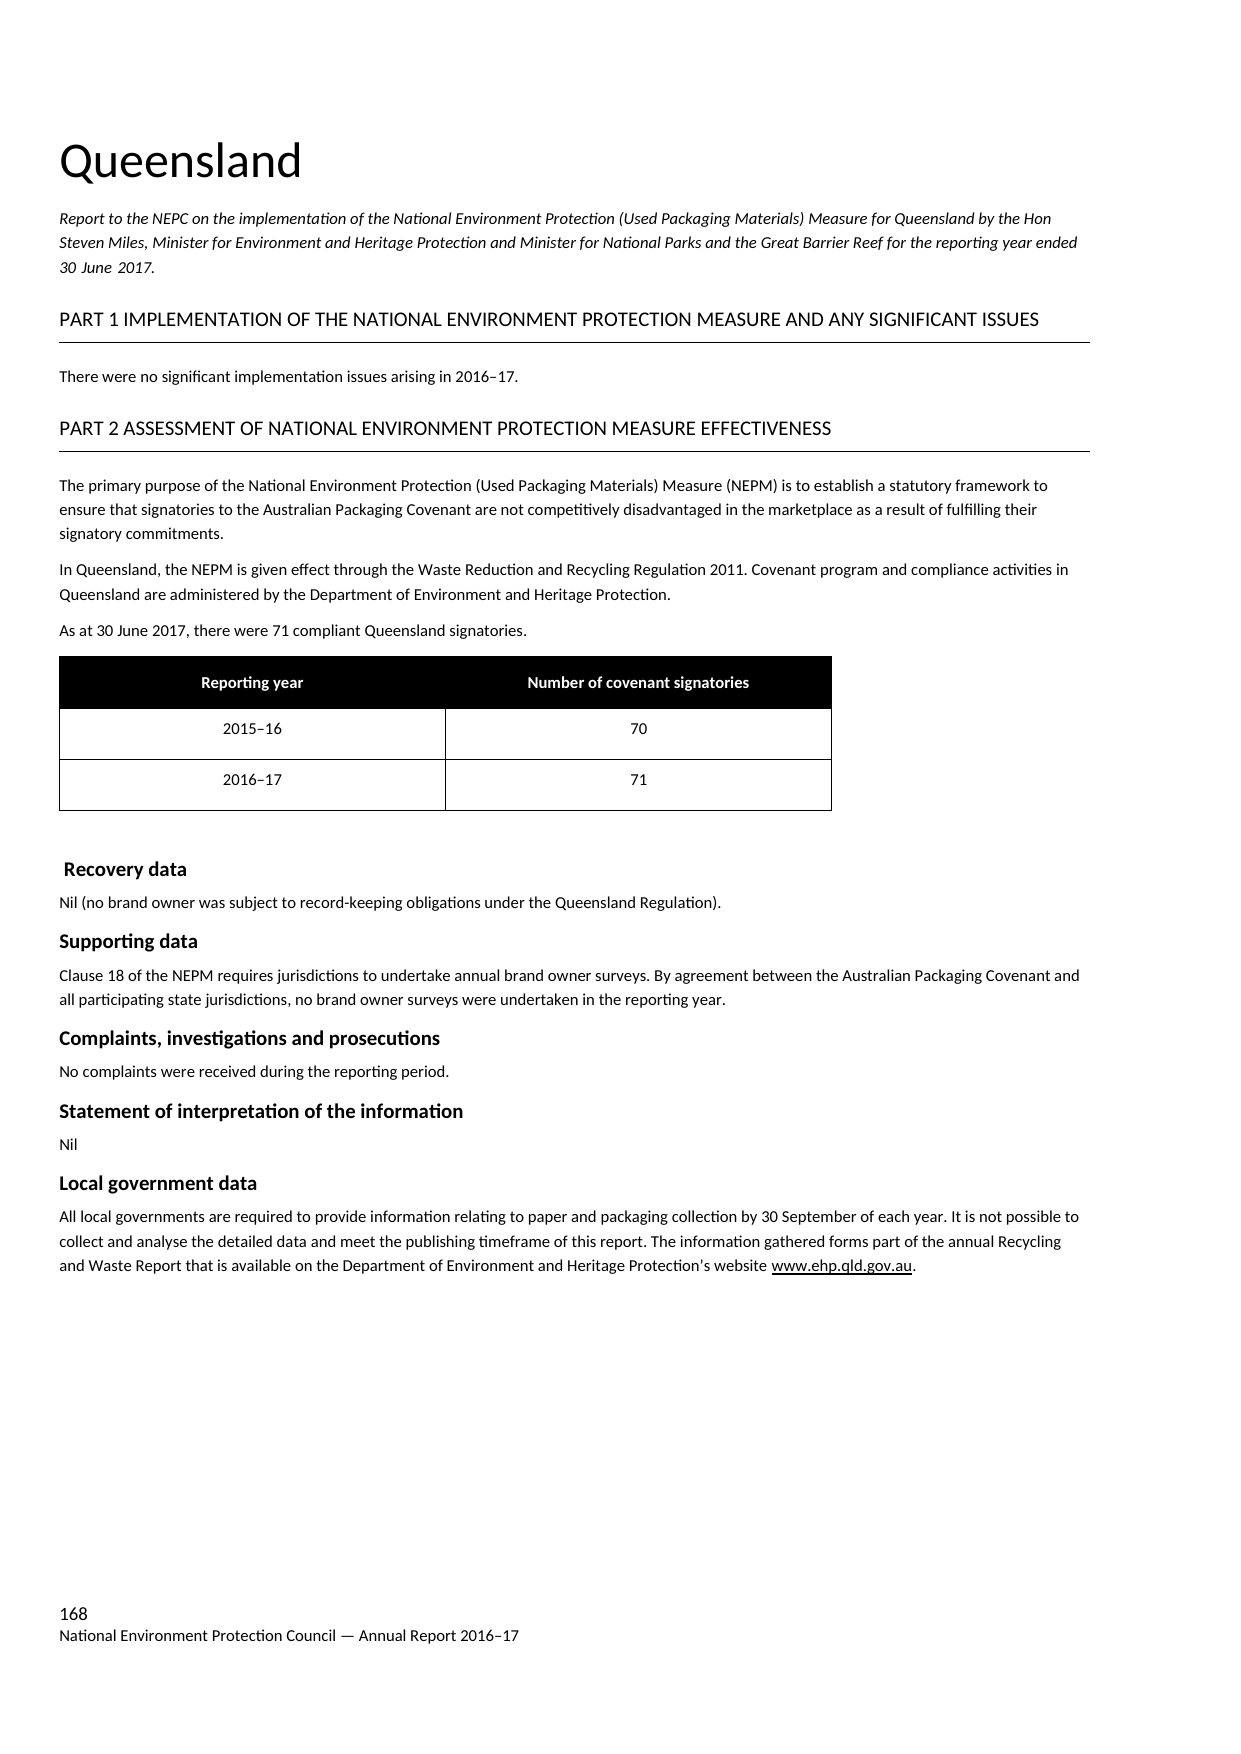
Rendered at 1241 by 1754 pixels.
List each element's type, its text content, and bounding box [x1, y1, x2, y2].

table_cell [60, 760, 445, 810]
text Local government data [59, 1170, 1090, 1196]
text Supporting data [59, 928, 1090, 954]
text Report to the NEPC on the implementation of the National Environment Protection (Used Packaging Materials) Measure for Queensland by the Hon Steven Miles, Minister for Environment and Heritage Protection and Minister for National Parks and the Great Barrier Reef for the reporting year ended 30 June 2017. [59, 208, 1090, 277]
text PART 2 Assessment of National Environment Protection Measure effectiveness [59, 415, 1090, 451]
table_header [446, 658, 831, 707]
text All local governments are required to provide information relating to paper and packaging collection by 30 September of each year. It is not possible to collect and analyse the detailed data and meet the publishing timeframe of this report. The information gathered forms part of the annual Recycling and Waste Report that is available on the Department of Environment and Heritage Protection’s website www.ehp.qld.gov.au. [59, 1207, 1090, 1276]
text Complaints, investigations and prosecutions [59, 1025, 1090, 1051]
subtitle Queensland [59, 129, 1090, 190]
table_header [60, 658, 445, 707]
text No complaints were received during the reporting period. [59, 1062, 1090, 1082]
text Statement of interpretation of the information [59, 1098, 1090, 1123]
text As at 30 June 2017, there were 71 compliant Queensland signatories. [59, 620, 1090, 641]
text In Queensland, the NEPM is given effect through the Waste Reduction and Recycling Regulation 2011. Covenant program and compliance activities in Queensland are administered by the Department of Environment and Heritage Protection. [59, 560, 1090, 604]
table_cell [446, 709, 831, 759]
text The primary purpose of the National Environment Protection (Used Packaging Materials) Measure (NEPM) is to establish a statutory framework to ensure that signatories to the Australian Packaging Covenant are not competitively disadvantaged in the marketplace as a result of fulfilling their signatory commitments. [59, 475, 1090, 544]
text Nil [59, 1134, 1090, 1154]
text PART 1 Implementation of the National Environment Protection Measure and any significant issues [59, 306, 1090, 342]
text Nil (no brand owner was subject to record-keeping obligations under the Queensland Regulation). [59, 892, 1090, 913]
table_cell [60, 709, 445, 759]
text Clause 18 of the NEPM requires jurisdictions to undertake annual brand owner surveys. By agreement between the Australian Packaging Covenant and all participating state jurisdictions, no brand owner surveys were undertaken in the reporting year. [59, 965, 1090, 1009]
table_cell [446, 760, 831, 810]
text Recovery data [59, 856, 1090, 881]
text There were no significant implementation issues arising in 2016–17. [59, 366, 1090, 386]
